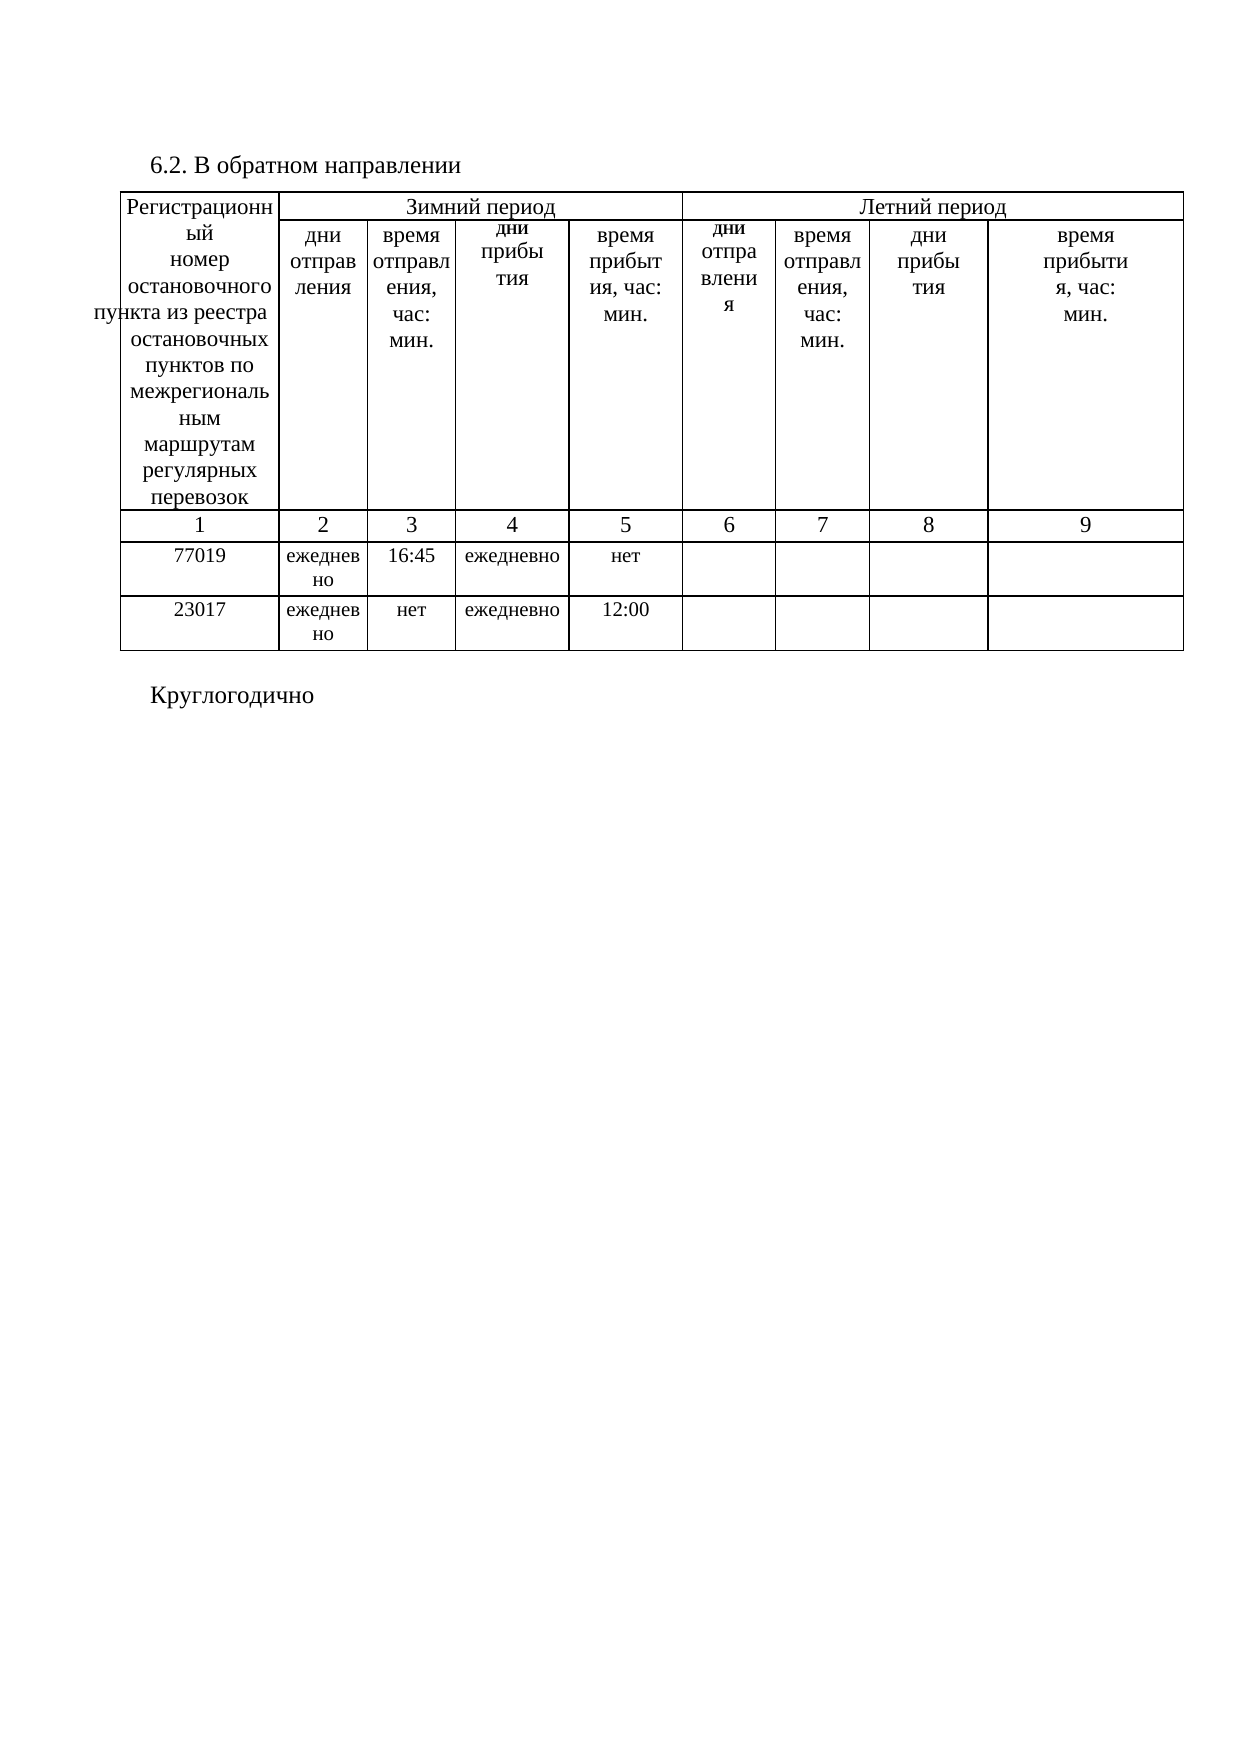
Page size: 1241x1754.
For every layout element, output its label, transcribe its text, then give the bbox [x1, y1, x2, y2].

table_cell ежедневно [280, 597, 367, 650]
table_cell время отправл ения, час: мин. [776, 221, 869, 509]
table_cell [989, 597, 1183, 650]
table_cell 6 [683, 511, 775, 541]
table_cell [776, 597, 869, 650]
table_cell ежедневно [456, 543, 568, 595]
table_cell 77019 [121, 543, 278, 595]
text 6.2. В обратном направлении [150, 150, 1090, 179]
table_cell дни отправ ления [280, 221, 367, 509]
table_cell время прибыт ия, час: мин. [570, 221, 682, 509]
table_cell дни прибы тия [870, 221, 987, 509]
table_cell ежедневно [456, 597, 568, 650]
table_header Летний период [683, 193, 1183, 219]
table_cell ДНИ отпра влени я [683, 221, 775, 509]
table_cell 9 [989, 511, 1183, 541]
table_cell 23017 [121, 597, 278, 650]
table_cell [870, 543, 987, 595]
table_cell 3 [368, 511, 455, 541]
table_cell время отправл ения, час: мин. [368, 221, 455, 509]
table_cell нет [570, 543, 682, 595]
table_cell 4 [456, 511, 568, 541]
table_cell [776, 543, 869, 595]
table_cell 5 [570, 511, 682, 541]
table_cell ДНИ прибы тия [456, 221, 568, 509]
table_cell нет [368, 597, 455, 650]
table_cell время прибыти я, час: мин. [989, 221, 1183, 509]
table_cell [683, 543, 775, 595]
table_cell 8 [870, 511, 987, 541]
text Круглогодично [150, 680, 1090, 709]
table_cell 12:00 [570, 597, 682, 650]
table_cell 2 [280, 511, 367, 541]
table_header Зимний период [280, 193, 682, 219]
table_cell [870, 597, 987, 650]
table_cell 1 [121, 511, 278, 541]
table_cell ежедневно [280, 543, 367, 595]
table_cell 16:45 [368, 543, 455, 595]
table_cell [683, 597, 775, 650]
table_cell [989, 543, 1183, 595]
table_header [121, 193, 278, 509]
table_cell 7 [776, 511, 869, 541]
